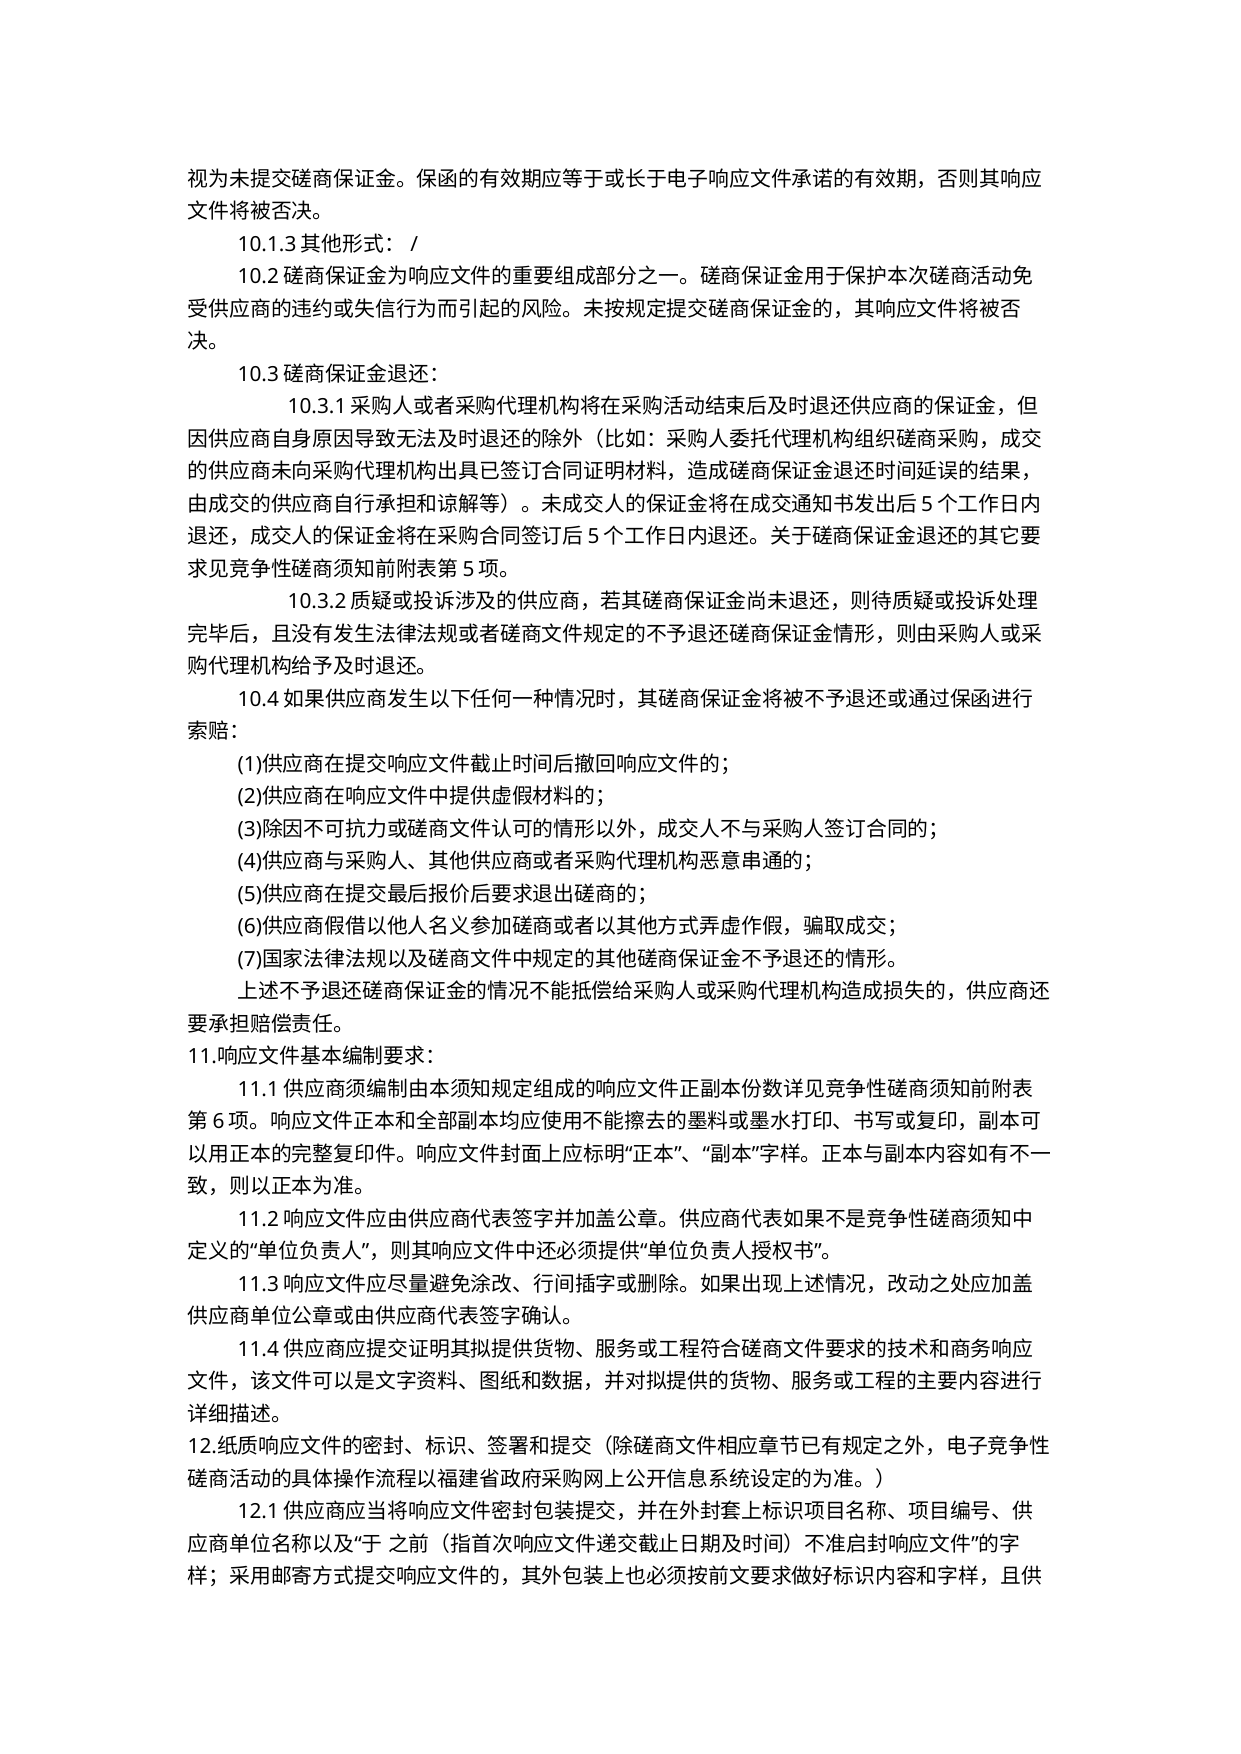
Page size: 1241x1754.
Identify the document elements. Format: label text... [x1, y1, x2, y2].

text 11.2响应文件应由供应商代表签字并加盖公章。供应商代表如果不是竞争性磋商须知中定义的“单位负责人”，则其响应文件中还必须提供“单位负责人授权书”。 [187, 1202, 1053, 1267]
text 10.2磋商保证金为响应文件的重要组成部分之一。磋商保证金用于保护本次磋商活动免受供应商的违约或失信行为而引起的风险。未按规定提交磋商保证金的，其响应文件将被否决。 [187, 259, 1053, 357]
text (7)国家法律法规以及磋商文件中规定的其他磋商保证金不予退还的情形。 [187, 942, 1053, 974]
text 上述不予退还磋商保证金的情况不能抵偿给采购人或采购代理机构造成损失的，供应商还要承担赔偿责任。 [187, 974, 1053, 1039]
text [187, 1494, 1053, 1592]
text 10.3.1采购人或者采购代理机构将在采购活动结束后及时退还供应商的保证金，但因供应商自身原因导致无法及时退还的除外（比如：采购人委托代理机构组织磋商采购，成交的供应商未向采购代理机构出具已签订合同证明材料，造成磋商保证金退还时间延误的结果，由成交的供应商自行承担和谅解等）。未成交人的保证金将在成交通知书发出后5个工作日内退还，成交人的保证金将在采购合同签订后5个工作日内退还。关于磋商保证金退还的其它要求见竞争性磋商须知前附表第5项。 [187, 389, 1053, 584]
text 11.1供应商须编制由本须知规定组成的响应文件正副本份数详见竞争性磋商须知前附表第6项。响应文件正本和全部副本均应使用不能擦去的墨料或墨水打印、书写或复印，副本可以用正本的完整复印件。响应文件封面上应标明“正本”、“副本”字样。正本与副本内容如有不一致，则以正本为准。 [187, 1072, 1053, 1202]
text 10.1.3其他形式： / [187, 227, 1053, 259]
text (6)供应商假借以他人名义参加磋商或者以其他方式弄虚作假，骗取成交； [187, 909, 1053, 942]
text 10.3.2质疑或投诉涉及的供应商，若其磋商保证金尚未退还，则待质疑或投诉处理完毕后，且没有发生法律法规或者磋商文件规定的不予退还磋商保证金情形，则由采购人或采购代理机构给予及时退还。 [187, 584, 1053, 682]
text 12.纸质响应文件的密封、标识、签署和提交（除磋商文件相应章节已有规定之外，电子竞争性磋商活动的具体操作流程以福建省政府采购网上公开信息系统设定的为准。） [187, 1429, 1053, 1494]
text (2)供应商在响应文件中提供虚假材料的； [187, 779, 1053, 812]
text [187, 162, 1053, 227]
text (4)供应商与采购人、其他供应商或者采购代理机构恶意串通的； [187, 844, 1053, 877]
text (5)供应商在提交最后报价后要求退出磋商的； [187, 877, 1053, 909]
text 11.响应文件基本编制要求： [187, 1039, 1053, 1072]
text 10.4如果供应商发生以下任何一种情况时，其磋商保证金将被不予退还或通过保函进行索赔： [187, 682, 1053, 747]
text 10.3磋商保证金退还： [187, 357, 1053, 389]
text (3)除因不可抗力或磋商文件认可的情形以外，成交人不与采购人签订合同的； [187, 812, 1053, 844]
text 11.3响应文件应尽量避免涂改、行间插字或删除。如果出现上述情况，改动之处应加盖供应商单位公章或由供应商代表签字确认。 [187, 1267, 1053, 1332]
text (1)供应商在提交响应文件截止时间后撤回响应文件的； [187, 747, 1053, 779]
text 11.4供应商应提交证明其拟提供货物、服务或工程符合磋商文件要求的技术和商务响应文件，该文件可以是文字资料、图纸和数据，并对拟提供的货物、服务或工程的主要内容进行详细描述。 [187, 1332, 1053, 1429]
